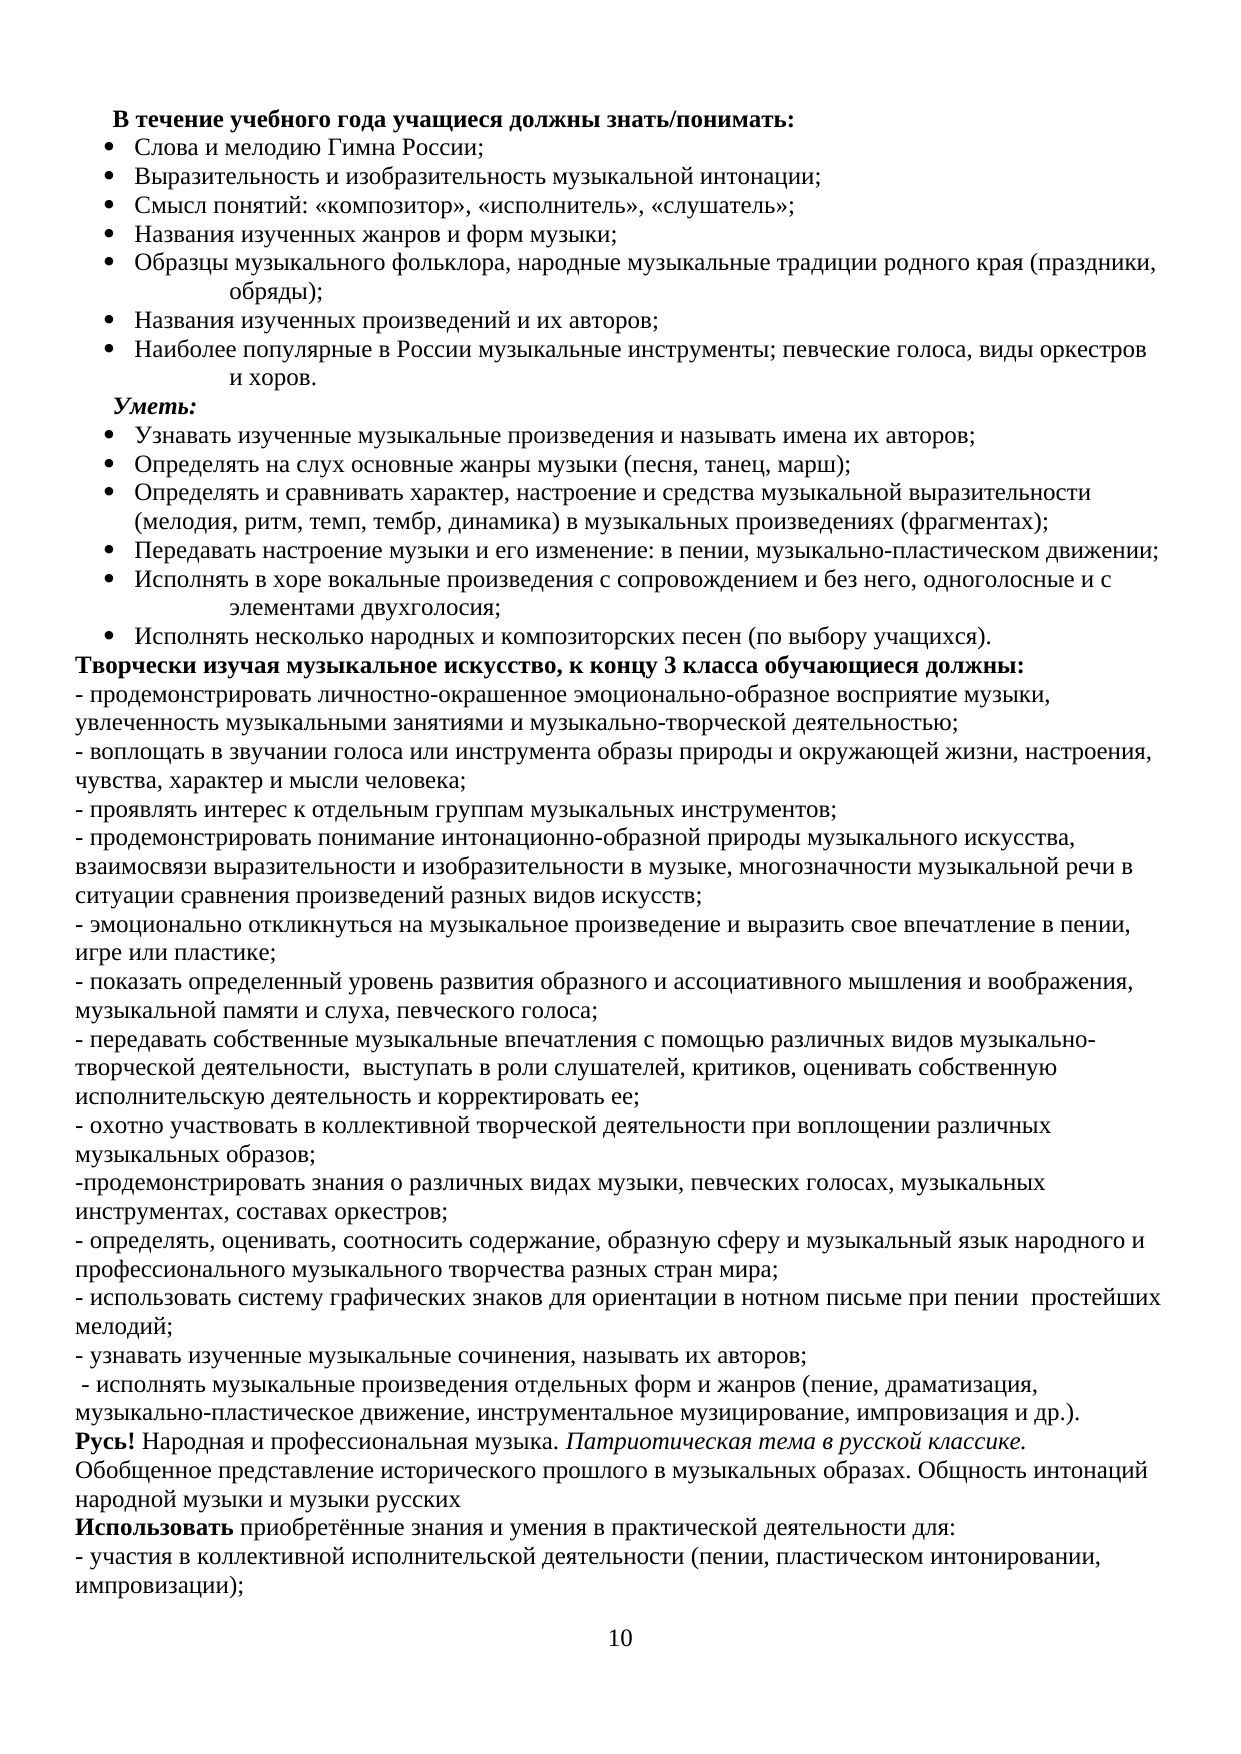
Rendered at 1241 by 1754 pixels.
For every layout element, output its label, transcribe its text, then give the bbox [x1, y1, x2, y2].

text Уметь: [75, 391, 1166, 420]
list Определять на слух основные жанры музыки (песня, танец, марш); [104, 449, 1165, 477]
list Наиболее популярные в России музыкальные инструменты; певческие голоса, виды оркестров и хоров. [104, 334, 1165, 391]
text -продемонстрировать знания о различных видах музыки, певческих голосах, музыкальных инструментах, составах оркестров; [75, 1167, 1165, 1225]
list Узнавать изученные музыкальные произведения и называть имена их авторов; [104, 420, 1165, 449]
text - охотно участвовать в коллективной творческой деятельности при воплощении различных музыкальных образов; [75, 1110, 1165, 1167]
text - передавать собственные музыкальные впечатления с помощью различных видов музыкально-творческой деятельности, выступать в роли слушателей, критиков, оценивать собственную исполнительскую деятельность и корректировать ее; [75, 1024, 1165, 1110]
text - воплощать в звучании голоса или инструмента образы природы и окружающей жизни, настроения, чувства, характер и мысли человека; [75, 736, 1165, 794]
text Использовать приобретённые знания и умения в практической деятельности для: [75, 1512, 1165, 1541]
text В течение учебного года учащиеся должны знать/понимать: [75, 104, 1166, 132]
text - исполнять музыкальные произведения отдельных форм и жанров (пение, драматизация, музыкально-пластическое движение, инструментальное музицирование, импровизация и др.). [75, 1369, 1165, 1426]
list Названия изученных произведений и их авторов; [104, 305, 1165, 334]
list Выразительность и изобразительность музыкальной интонации; [104, 161, 1165, 190]
list Передавать настроение музыки и его изменение: в пении, музыкально-пластическом движении; [104, 535, 1165, 564]
text Творчески изучая музыкальное искусство, к концу 3 класса обучающиеся должны: [75, 650, 1165, 679]
text - проявлять интерес к отдельным группам музыкальных инструментов; [75, 794, 1165, 822]
text - определять, оценивать, соотносить содержание, образную сферу и музыкальный язык народного и профессионального музыкального творчества разных стран мира; [75, 1225, 1165, 1282]
list Образцы музыкального фольклора, народные музыкальные традиции родного края (праздники, обряды); [104, 247, 1165, 305]
list Исполнять в хоре вокальные произведения с сопровождением и без него, одноголосные и с элементами двухголосия; [104, 564, 1165, 621]
text - участия в коллективной исполнительской деятельности (пении, пластическом интонировании, импровизации); [75, 1541, 1165, 1599]
list Исполнять несколько народных и композиторских песен (по выбору учащихся). [104, 621, 1165, 650]
text - использовать систему графических знаков для ориентации в нотном письме при пении простейших мелодий; [75, 1282, 1165, 1340]
text - эмоционально откликнуться на музыкальное произведение и выразить свое впечатление в пении, игре или пластике; [75, 909, 1165, 966]
list Названия изученных жанров и форм музыки; [104, 219, 1165, 247]
text - показать определенный уровень развития образного и ассоциативного мышления и воображения, музыкальной памяти и слуха, певческого голоса; [75, 966, 1165, 1024]
list Смысл понятий: «композитор», «исполнитель», «слушатель»; [104, 190, 1165, 219]
list Слова и мелодию Гимна России; [104, 132, 1165, 161]
text - продемонстрировать личностно-окрашенное эмоционально-образное восприятие музыки, увлеченность музыкальными занятиями и музыкально-творческой деятельностью; [75, 679, 1165, 736]
text - продемонстрировать понимание интонационно-образной природы музыкального искусства, взаимосвязи выразительности и изобразительности в музыке, многозначности музыкальной речи в ситуации сравнения произведений разных видов искусств; [75, 822, 1165, 909]
list Определять и сравнивать характер, настроение и средства музыкальной выразительности (мелодия, ритм, темп, тембр, динамика) в музыкальных произведениях (фрагментах); [104, 477, 1165, 535]
text Русь! Народная и профессиональная музыка. Патриотическая тема в русской классике. Обобщенное представление исторического прошлого в музыкальных образах. Общность интонаций народной музыки и музыки русских [75, 1426, 1165, 1512]
text - узнавать изученные музыкальные сочинения, называть их авторов; [75, 1340, 1165, 1369]
